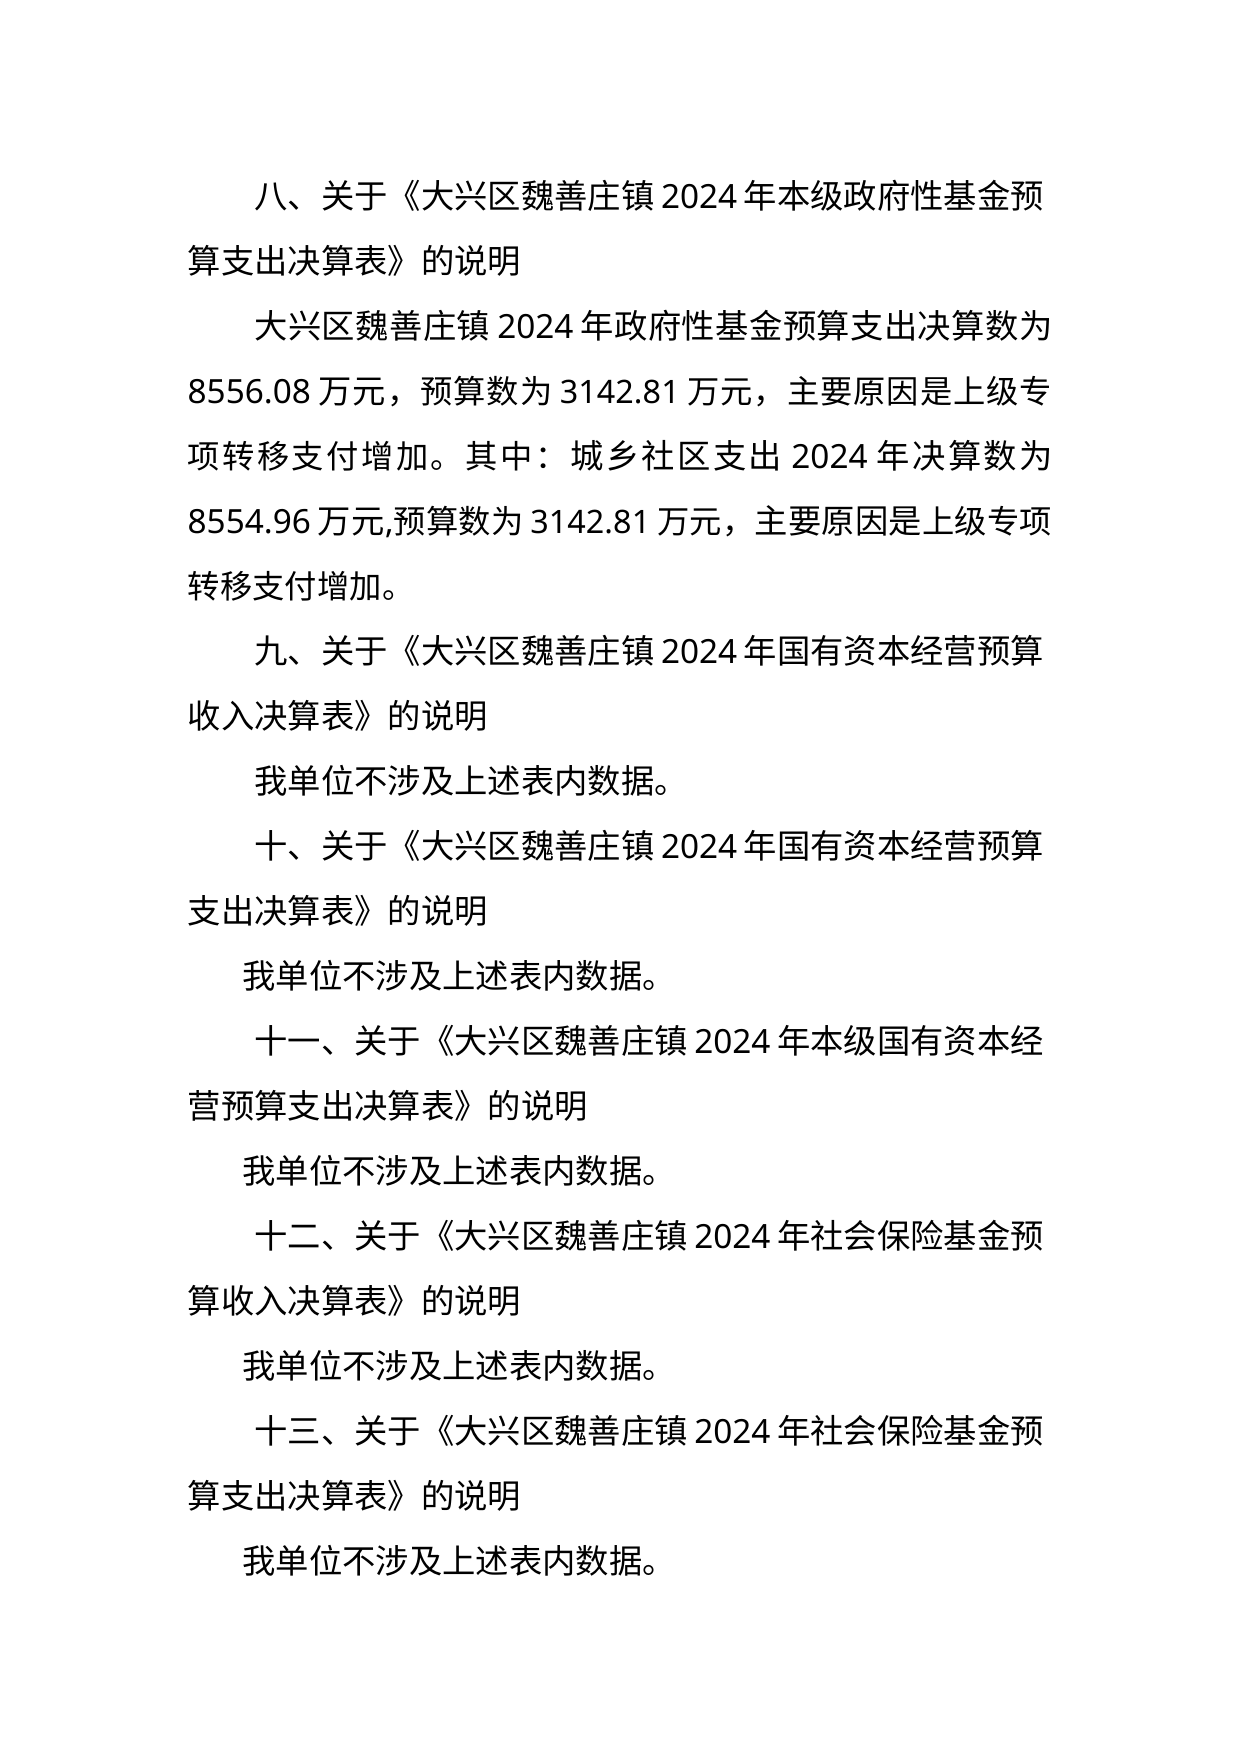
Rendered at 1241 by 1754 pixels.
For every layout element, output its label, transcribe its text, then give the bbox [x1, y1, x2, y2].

text 我单位不涉及上述表内数据。 [242, 1527, 1053, 1592]
text 八、关于《大兴区魏善庄镇2024年本级政府性基金预算支出决算表》的说明 [187, 162, 1053, 292]
text 十三、关于《大兴区魏善庄镇2024年社会保险基金预算支出决算表》的说明 [187, 1397, 1053, 1527]
text 大兴区魏善庄镇2024年政府性基金预算支出决算数为8556.08万元，预算数为3142.81万元，主要原因是上级专项转移支付增加。其中：城乡社区支出2024年决算数为8554.96万元,预算数为3142.81万元，主要原因是上级专项转移支付增加。 [187, 292, 1053, 617]
text 我单位不涉及上述表内数据。 [242, 1137, 1053, 1202]
text 我单位不涉及上述表内数据。 [242, 942, 1053, 1007]
list 我单位不涉及上述表内数据。 [187, 747, 1053, 812]
text 我单位不涉及上述表内数据。 [242, 1332, 1053, 1397]
text 十一、关于《大兴区魏善庄镇2024年本级国有资本经营预算支出决算表》的说明 [187, 1007, 1053, 1137]
text 十、关于《大兴区魏善庄镇2024年国有资本经营预算支出决算表》的说明 [187, 812, 1053, 942]
text 十二、关于《大兴区魏善庄镇2024年社会保险基金预算收入决算表》的说明 [187, 1202, 1053, 1332]
text 九、关于《大兴区魏善庄镇2024年国有资本经营预算收入决算表》的说明 [187, 617, 1053, 747]
